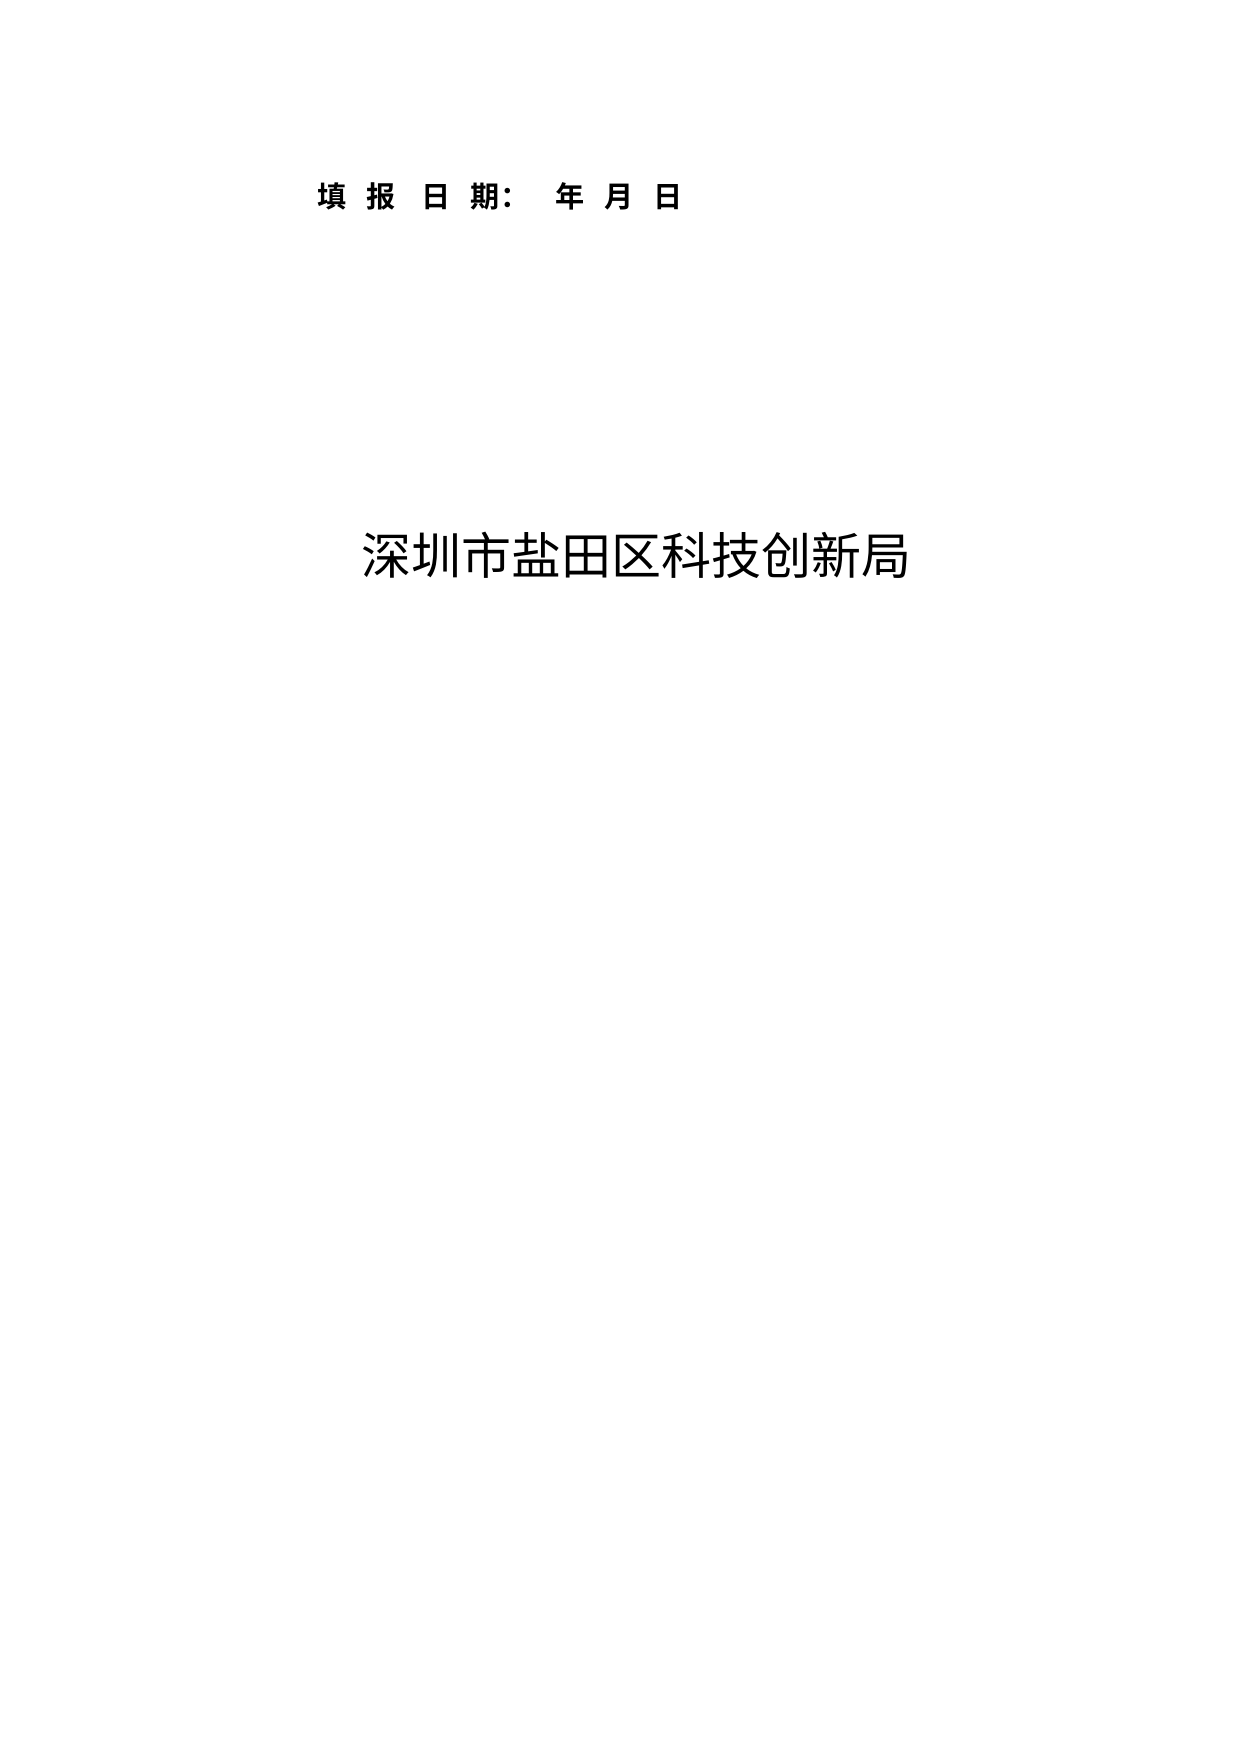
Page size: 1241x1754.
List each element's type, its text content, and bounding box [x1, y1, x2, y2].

text 深圳市盐田区科技创新局 [187, 504, 1053, 601]
text 填 报 日 期： 年 月 日 [187, 162, 1053, 227]
